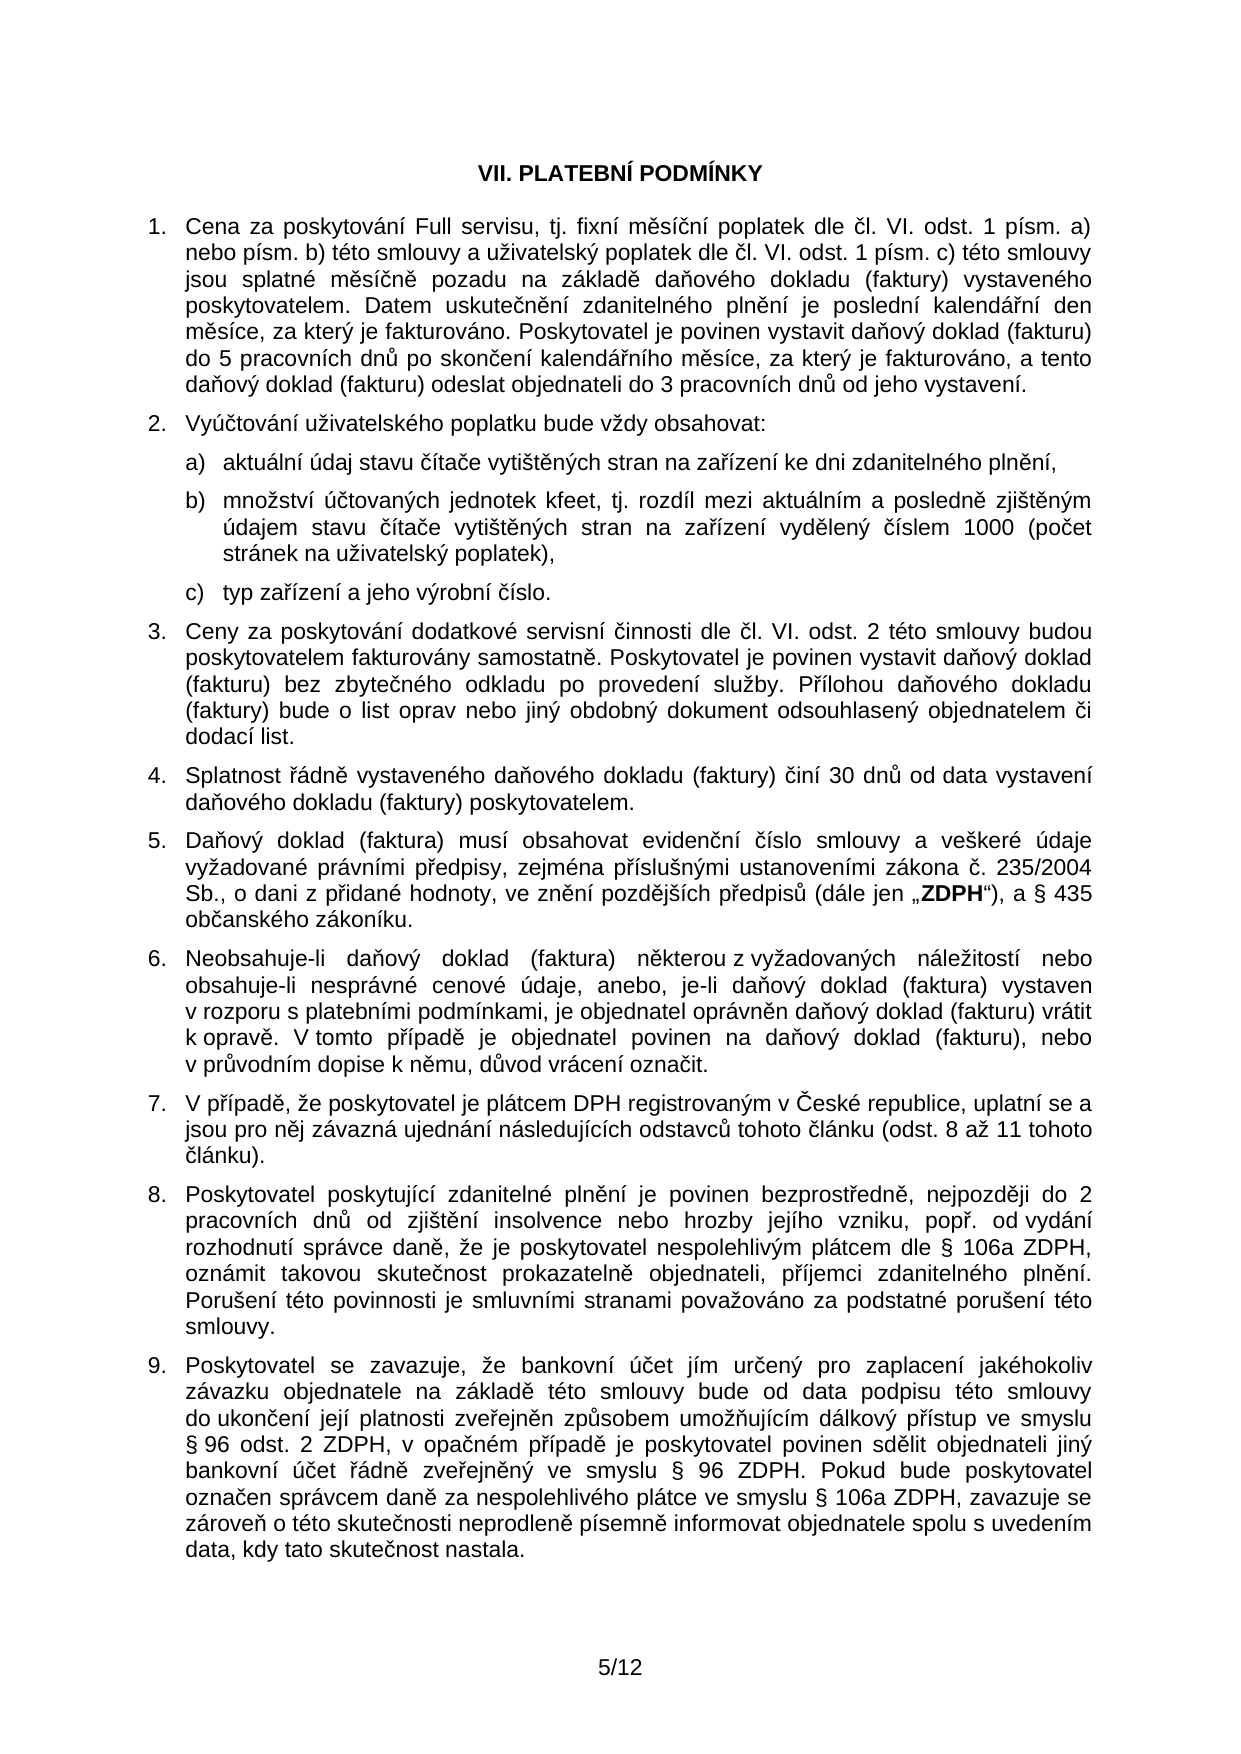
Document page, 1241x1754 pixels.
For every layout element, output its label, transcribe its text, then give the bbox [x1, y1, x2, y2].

list Poskytovatel se zavazuje, že bankovní účet jím určený pro zaplacení jakéhokoliv závazku objednatele na základě této smlouvy bude od data podpisu této smlouvy do ukončení její platnosti zveřejněn způsobem umožňujícím dálkový přístup ve smyslu § 96 odst. 2 ZDPH, v opačném případě je poskytovatel povinen sdělit objednateli jiný bankovní účet řádně zveřejněný ve smyslu § 96 ZDPH. Pokud bude poskytovatel označen správcem daně za nespolehlivého plátce ve smyslu § 106a ZDPH, zavazuje se zároveň o této skutečnosti neprodleně písemně informovat objednatele spolu s uvedením data, kdy tato skutečnost nastala. [148, 1352, 1093, 1563]
list aktuální údaj stavu čítače vytištěných stran na zařízení ke dni zdanitelného plnění, [185, 449, 1093, 475]
text VII. Platební podmínky [148, 160, 1093, 186]
list Neobsahuje-li daňový doklad (faktura) některou z vyžadovaných náležitostí nebo obsahuje-li nesprávné cenové údaje, anebo, je-li daňový doklad (faktura) vystaven v rozporu s platebními podmínkami, je objednatel oprávněn daňový doklad (fakturu) vrátit k opravě. V tomto případě je objednatel povinen na daňový doklad (fakturu), nebo v průvodním dopise k němu, důvod vrácení označit. [148, 945, 1093, 1077]
list množství účtovaných jednotek kfeet, tj. rozdíl mezi aktuálním a posledně zjištěným údajem stavu čítače vytištěných stran na zařízení vydělený číslem 1000 (počet stránek na uživatelský poplatek), [185, 487, 1093, 567]
list V případě, že poskytovatel je plátcem DPH registrovaným v České republice, uplatní se a jsou pro něj závazná ujednání následujících odstavců tohoto článku (odst. 8 až 11 tohoto článku). [148, 1089, 1093, 1169]
list Cena za poskytování Full servisu, tj. fixní měsíční poplatek dle čl. VI. odst. 1 písm. a) nebo písm. b) této smlouvy a uživatelský poplatek dle čl. VI. odst. 1 písm. c) této smlouvy jsou splatné měsíčně pozadu na základě daňového dokladu (faktury) vystaveného poskytovatelem. Datem uskutečnění zdanitelného plnění je poslední kalendářní den měsíce, za který je fakturováno. Poskytovatel je povinen vystavit daňový doklad (fakturu) do 5 pracovních dnů po skončení kalendářního měsíce, za který je fakturováno, a tento daňový doklad (fakturu) odeslat objednateli do 3 pracovních dnů od jeho vystavení. [148, 213, 1093, 397]
list Ceny za poskytování dodatkové servisní činnosti dle čl. VI. odst. 2 této smlouvy budou poskytovatelem fakturovány samostatně. Poskytovatel je povinen vystavit daňový doklad (fakturu) bez zbytečného odkladu po provedení služby. Přílohou daňového dokladu (faktury) bude o list oprav nebo jiný obdobný dokument odsouhlasený objednatelem či dodací list. [148, 618, 1093, 750]
list Vyúčtování uživatelského poplatku bude vždy obsahovat: [148, 410, 1093, 436]
list Poskytovatel poskytující zdanitelné plnění je povinen bezprostředně, nejpozději do 2 pracovních dnů od zjištění insolvence nebo hrozby jejího vzniku, popř. od vydání rozhodnutí správce daně, že je poskytovatel nespolehlivým plátcem dle § 106a ZDPH, oznámit takovou skutečnost prokazatelně objednateli, příjemci zdanitelného plnění. Porušení této povinnosti je smluvními stranami považováno za podstatné porušení této smlouvy. [148, 1181, 1093, 1339]
list Daňový doklad (faktura) musí obsahovat evidenční číslo smlouvy a veškeré údaje vyžadované právními předpisy, zejména příslušnými ustanoveními zákona č. 235/2004 Sb., o dani z přidané hodnoty, ve znění pozdějších předpisů (dále jen „ZDPH“), a § 435 občanského zákoníku. [148, 827, 1093, 933]
list typ zařízení a jeho výrobní číslo. [185, 579, 1093, 605]
list Splatnost řádně vystaveného daňového dokladu (faktury) činí 30 dnů od data vystavení daňového dokladu (faktury) poskytovatelem. [148, 762, 1093, 815]
